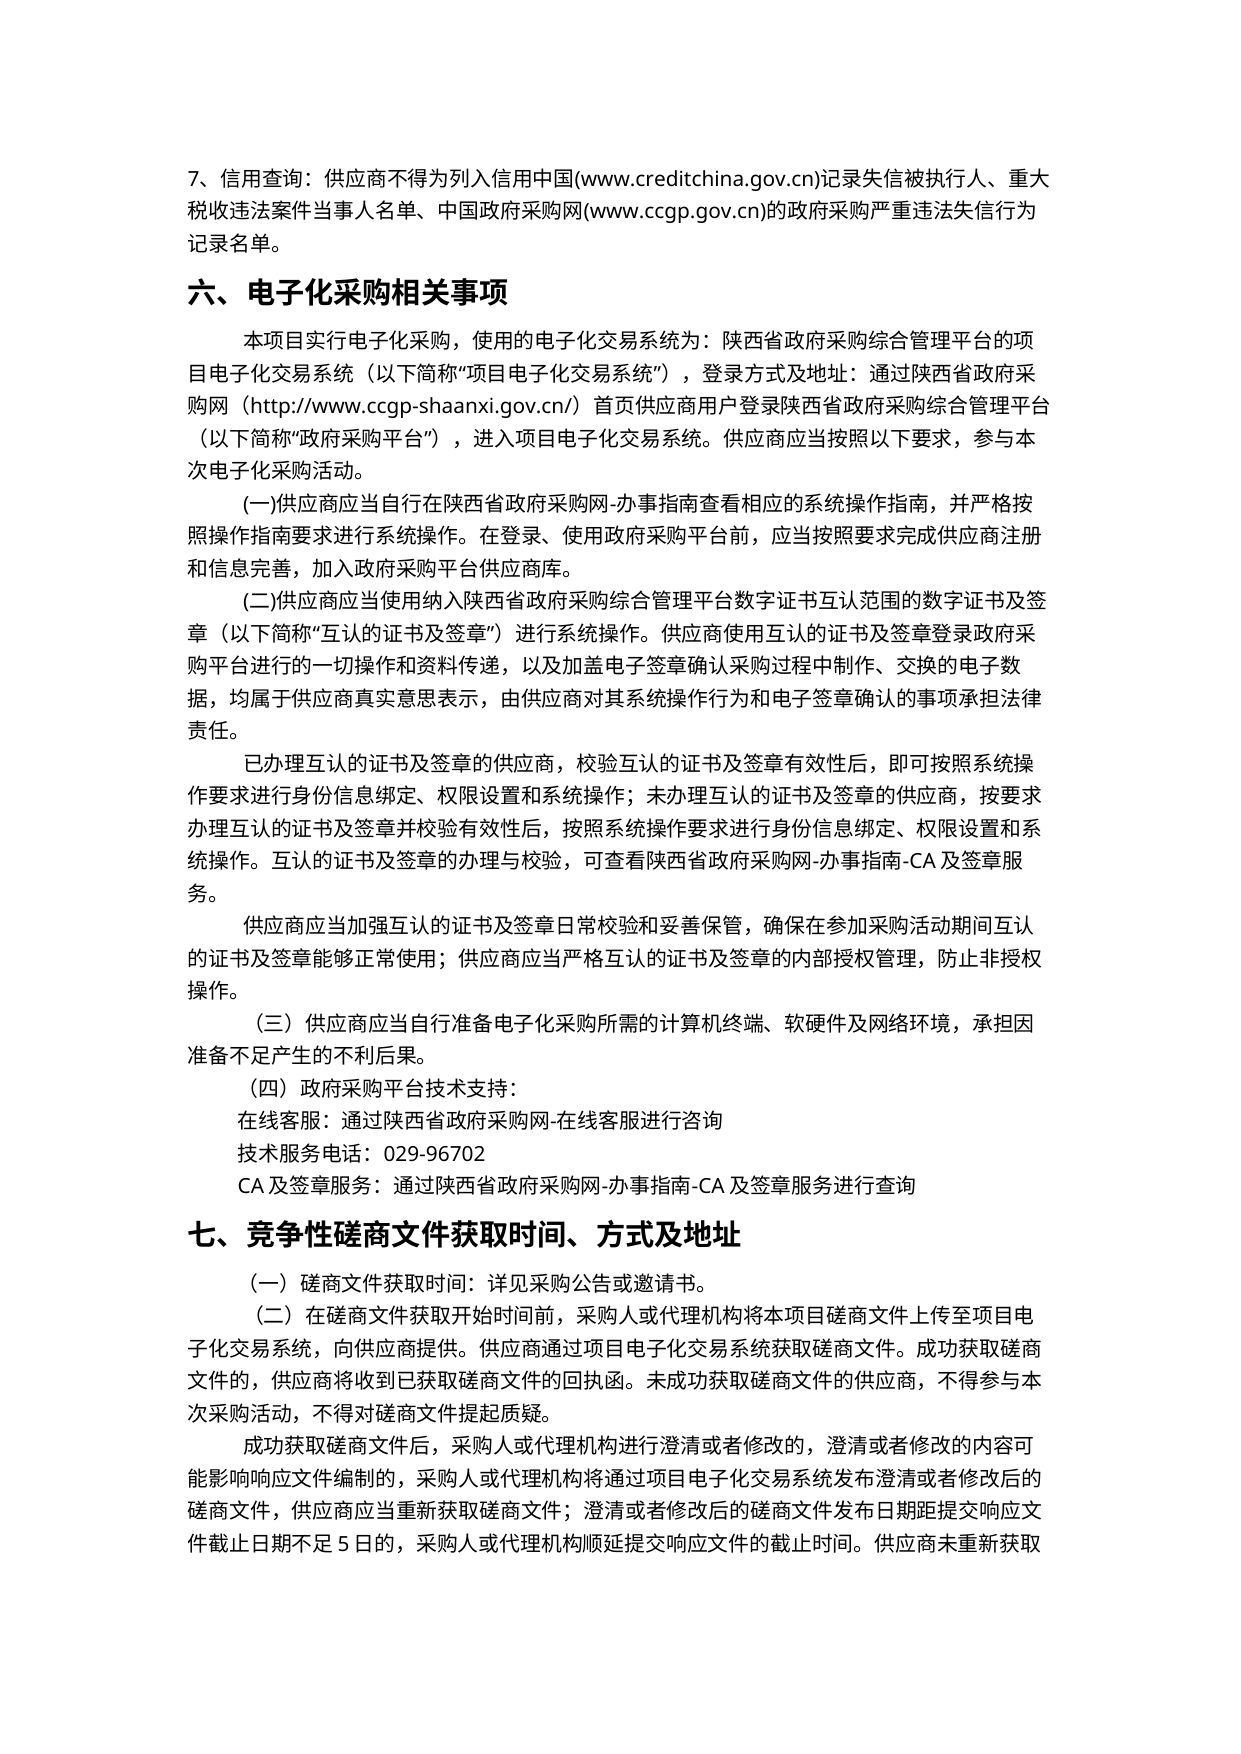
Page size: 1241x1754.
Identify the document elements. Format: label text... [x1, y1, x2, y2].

text 已办理互认的证书及签章的供应商，校验互认的证书及签章有效性后，即可按照系统操作要求进行身份信息绑定、权限设置和系统操作；未办理互认的证书及签章的供应商，按要求办理互认的证书及签章并校验有效性后，按照系统操作要求进行身份信息绑定、权限设置和系统操作。互认的证书及签章的办理与校验，可查看陕西省政府采购网-办事指南-CA及签章服务。 [187, 747, 1053, 909]
text 在线客服：通过陕西省政府采购网-在线客服进行咨询 [187, 1104, 1053, 1137]
text 7、信用查询：供应商不得为列入信用中国(www.creditchina.gov.cn)记录失信被执行人、重大税收违法案件当事人名单、中国政府采购网(www.ccgp.gov.cn)的政府采购严重违法失信行为记录名单。 [187, 162, 1053, 259]
text （四）政府采购平台技术支持： [187, 1072, 1053, 1104]
text 本项目实行电子化采购，使用的电子化交易系统为：陕西省政府采购综合管理平台的项目电子化交易系统（以下简称“项目电子化交易系统”），登录方式及地址：通过陕西省政府采购网（http://www.ccgp-shaanxi.gov.cn/）首页供应商用户登录陕西省政府采购综合管理平台（以下简称“政府采购平台”），进入项目电子化交易系统。供应商应当按照以下要求，参与本次电子化采购活动。 [187, 324, 1053, 487]
text (一)供应商应当自行在陕西省政府采购网-办事指南查看相应的系统操作指南，并严格按照操作指南要求进行系统操作。在登录、使用政府采购平台前，应当按照要求完成供应商注册和信息完善，加入政府采购平台供应商库。 [187, 487, 1053, 584]
text （二）在磋商文件获取开始时间前，采购人或代理机构将本项目磋商文件上传至项目电子化交易系统，向供应商提供。供应商通过项目电子化交易系统获取磋商文件。成功获取磋商文件的，供应商将收到已获取磋商文件的回执函。未成功获取磋商文件的供应商，不得参与本次采购活动，不得对磋商文件提起质疑。 [187, 1299, 1053, 1429]
text 供应商应当加强互认的证书及签章日常校验和妥善保管，确保在参加采购活动期间互认的证书及签章能够正常使用；供应商应当严格互认的证书及签章的内部授权管理，防止非授权操作。 [187, 909, 1053, 1007]
text CA及签章服务：通过陕西省政府采购网-办事指南-CA及签章服务进行查询 [187, 1169, 1053, 1202]
text （一）磋商文件获取时间：详见采购公告或邀请书。 [187, 1267, 1053, 1299]
text (二)供应商应当使用纳入陕西省政府采购综合管理平台数字证书互认范围的数字证书及签章（以下简称“互认的证书及签章”）进行系统操作。供应商使用互认的证书及签章登录政府采购平台进行的一切操作和资料传递，以及加盖电子签章确认采购过程中制作、交换的电子数据，均属于供应商真实意思表示，由供应商对其系统操作行为和电子签章确认的事项承担法律责任。 [187, 584, 1053, 747]
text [187, 1429, 1053, 1559]
text 技术服务电话：029-96702 [187, 1137, 1053, 1169]
text （三）供应商应当自行准备电子化采购所需的计算机终端、软硬件及网络环境，承担因准备不足产生的不利后果。 [187, 1007, 1053, 1072]
text 七、竞争性磋商文件获取时间、方式及地址 [187, 1202, 1053, 1267]
text 六、电子化采购相关事项 [187, 259, 1053, 324]
